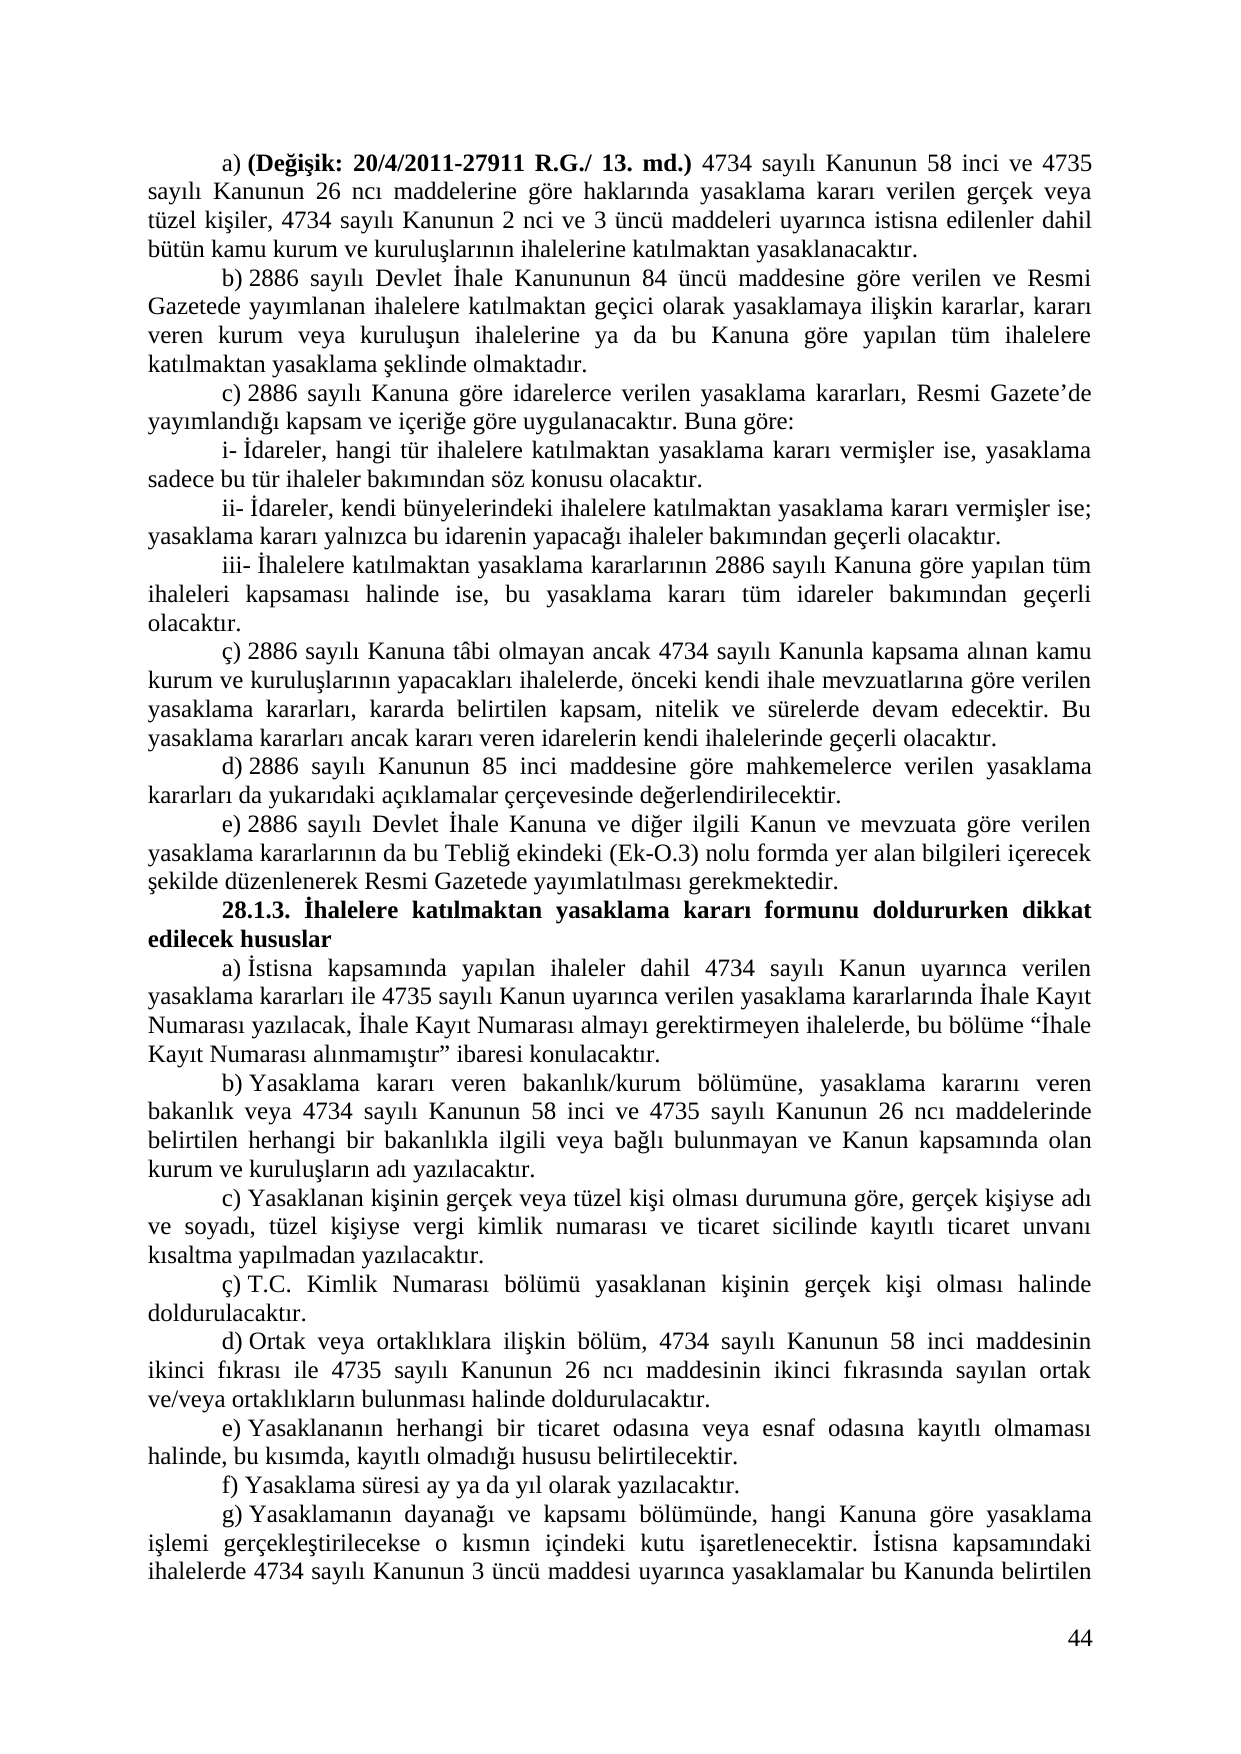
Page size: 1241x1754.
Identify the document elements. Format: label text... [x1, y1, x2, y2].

text e) Yasaklananın herhangi bir ticaret odasına veya esnaf odasına kayıtlı olmaması halinde, bu kısımda, kayıtlı olmadığı hususu belirtilecektir. [148, 1413, 1092, 1470]
text d) 2886 sayılı Kanunun 85 inci maddesine göre mahkemelerce verilen yasaklama kararları da yukarıdaki açıklamalar çerçevesinde değerlendirilecektir. [148, 751, 1092, 809]
text a) (Değişik: 20/4/2011-27911 R.G./ 13. md.) 4734 sayılı Kanunun 58 inci ve 4735 sayılı Kanunun 26 ncı maddelerine göre haklarında yasaklama kararı verilen gerçek veya tüzel kişiler, 4734 sayılı Kanunun 2 nci ve 3 üncü maddeleri uyarınca istisna edilenler dahil bütün kamu kurum ve kuruluşlarının ihalelerine katılmaktan yasaklanacaktır. [148, 148, 1092, 263]
text ç) T.C. Kimlik Numarası bölümü yasaklanan kişinin gerçek kişi olması halinde doldurulacaktır. [148, 1269, 1092, 1326]
text iii- İhalelere katılmaktan yasaklama kararlarının 2886 sayılı Kanuna göre yapılan tüm ihaleleri kapsaması halinde ise, bu yasaklama kararı tüm idareler bakımından geçerli olacaktır. [148, 550, 1092, 636]
text a) İstisna kapsamında yapılan ihaleler dahil 4734 sayılı Kanun uyarınca verilen yasaklama kararları ile 4735 sayılı Kanun uyarınca verilen yasaklama kararlarında İhale Kayıt Numarası yazılacak, İhale Kayıt Numarası almayı gerektirmeyen ihalelerde, bu bölüme “İhale Kayıt Numarası alınmamıştır” ibaresi konulacaktır. [148, 953, 1092, 1068]
text 28.1.3. İhalelere katılmaktan yasaklama kararı formunu doldururken dikkat edilecek hususlar [148, 895, 1092, 953]
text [148, 1499, 1092, 1585]
text c) 2886 sayılı Kanuna göre idarelerce verilen yasaklama kararları, Resmi Gazete’de yayımlandığı kapsam ve içeriğe göre uygulanacaktır. Buna göre: [148, 378, 1092, 435]
text f) Yasaklama süresi ay ya da yıl olarak yazılacaktır. [148, 1470, 1092, 1499]
text ç) 2886 sayılı Kanuna tâbi olmayan ancak 4734 sayılı Kanunla kapsama alınan kamu kurum ve kuruluşlarının yapacakları ihalelerde, önceki kendi ihale mevzuatlarına göre verilen yasaklama kararları, kararda belirtilen kapsam, nitelik ve sürelerde devam edecektir. Bu yasaklama kararları ancak kararı veren idarelerin kendi ihalelerinde geçerli olacaktır. [148, 636, 1092, 751]
text d) Ortak veya ortaklıklara ilişkin bölüm, 4734 sayılı Kanunun 58 inci maddesinin ikinci fıkrası ile 4735 sayılı Kanunun 26 ncı maddesinin ikinci fıkrasında sayılan ortak ve/veya ortaklıkların bulunması halinde doldurulacaktır. [148, 1326, 1092, 1413]
text b) 2886 sayılı Devlet İhale Kanununun 84 üncü maddesine göre verilen ve Resmi Gazetede yayımlanan ihalelere katılmaktan geçici olarak yasaklamaya ilişkin kararlar, kararı veren kurum veya kuruluşun ihalelerine ya da bu Kanuna göre yapılan tüm ihalelere katılmaktan yasaklama şeklinde olmaktadır. [148, 263, 1092, 378]
text b) Yasaklama kararı veren bakanlık/kurum bölümüne, yasaklama kararını veren bakanlık veya 4734 sayılı Kanunun 58 inci ve 4735 sayılı Kanunun 26 ncı maddelerinde belirtilen herhangi bir bakanlıkla ilgili veya bağlı bulunmayan ve Kanun kapsamında olan kurum ve kuruluşların adı yazılacaktır. [148, 1068, 1092, 1183]
text c) Yasaklanan kişinin gerçek veya tüzel kişi olması durumuna göre, gerçek kişiyse adı ve soyadı, tüzel kişiyse vergi kimlik numarası ve ticaret sicilinde kayıtlı ticaret unvanı kısaltma yapılmadan yazılacaktır. [148, 1183, 1092, 1269]
text ii- İdareler, kendi bünyelerindeki ihalelere katılmaktan yasaklama kararı vermişler ise; yasaklama kararı yalnızca bu idarenin yapacağı ihaleler bakımından geçerli olacaktır. [148, 493, 1092, 550]
text i- İdareler, hangi tür ihalelere katılmaktan yasaklama kararı vermişler ise, yasaklama sadece bu tür ihaleler bakımından söz konusu olacaktır. [148, 435, 1092, 493]
text e) 2886 sayılı Devlet İhale Kanuna ve diğer ilgili Kanun ve mevzuata göre verilen yasaklama kararlarının da bu Tebliğ ekindeki (Ek-O.3) nolu formda yer alan bilgileri içerecek şekilde düzenlenerek Resmi Gazetede yayımlatılması gerekmektedir. [148, 809, 1092, 895]
